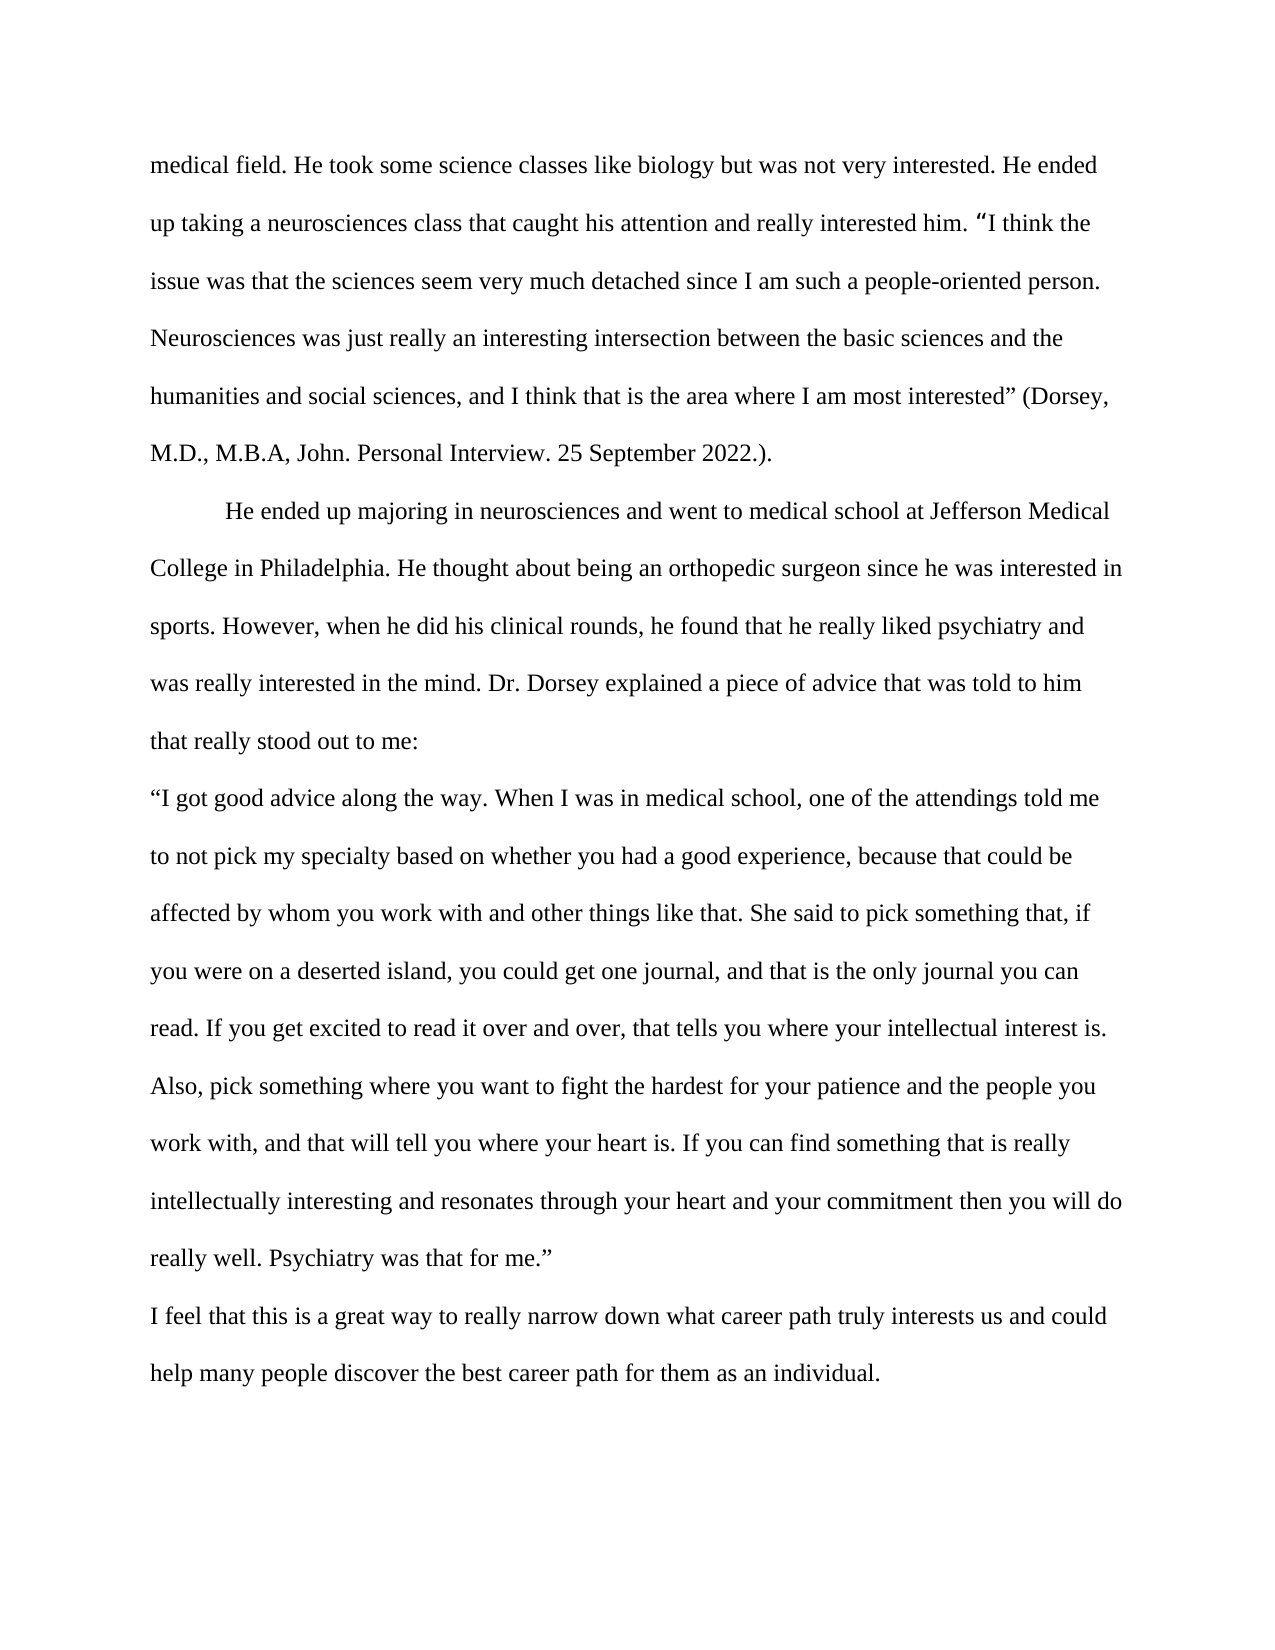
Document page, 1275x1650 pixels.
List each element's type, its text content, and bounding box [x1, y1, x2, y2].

text I feel that this is a great way to really narrow down what career path truly interests us and could help many people discover the best career path for them as an individual. [150, 1301, 1125, 1387]
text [150, 150, 1125, 467]
text He ended up majoring in neurosciences and went to medical school at Jefferson Medical College in Philadelphia. He thought about being an orthopedic surgeon since he was interested in sports. However, when he did his clinical rounds, he found that he really liked psychiatry and was really interested in the mind. Dr. Dorsey explained a piece of advice that was told to him that really stood out to me: [150, 496, 1125, 755]
text “I got good advice along the way. When I was in medical school, one of the attendings told me to not pick my specialty based on whether you had a good experience, because that could be affected by whom you work with and other things like that. She said to pick something that, if you were on a deserted island, you could get one journal, and that is the only journal you can read. If you get excited to read it over and over, that tells you where your intellectual interest is. Also, pick something where you want to fight the hardest for your patience and the people you work with, and that will tell you where your heart is. If you can find something that is really intellectually interesting and resonates through your heart and your commitment then you will do really well. Psychiatry was that for me.” [150, 783, 1125, 1272]
